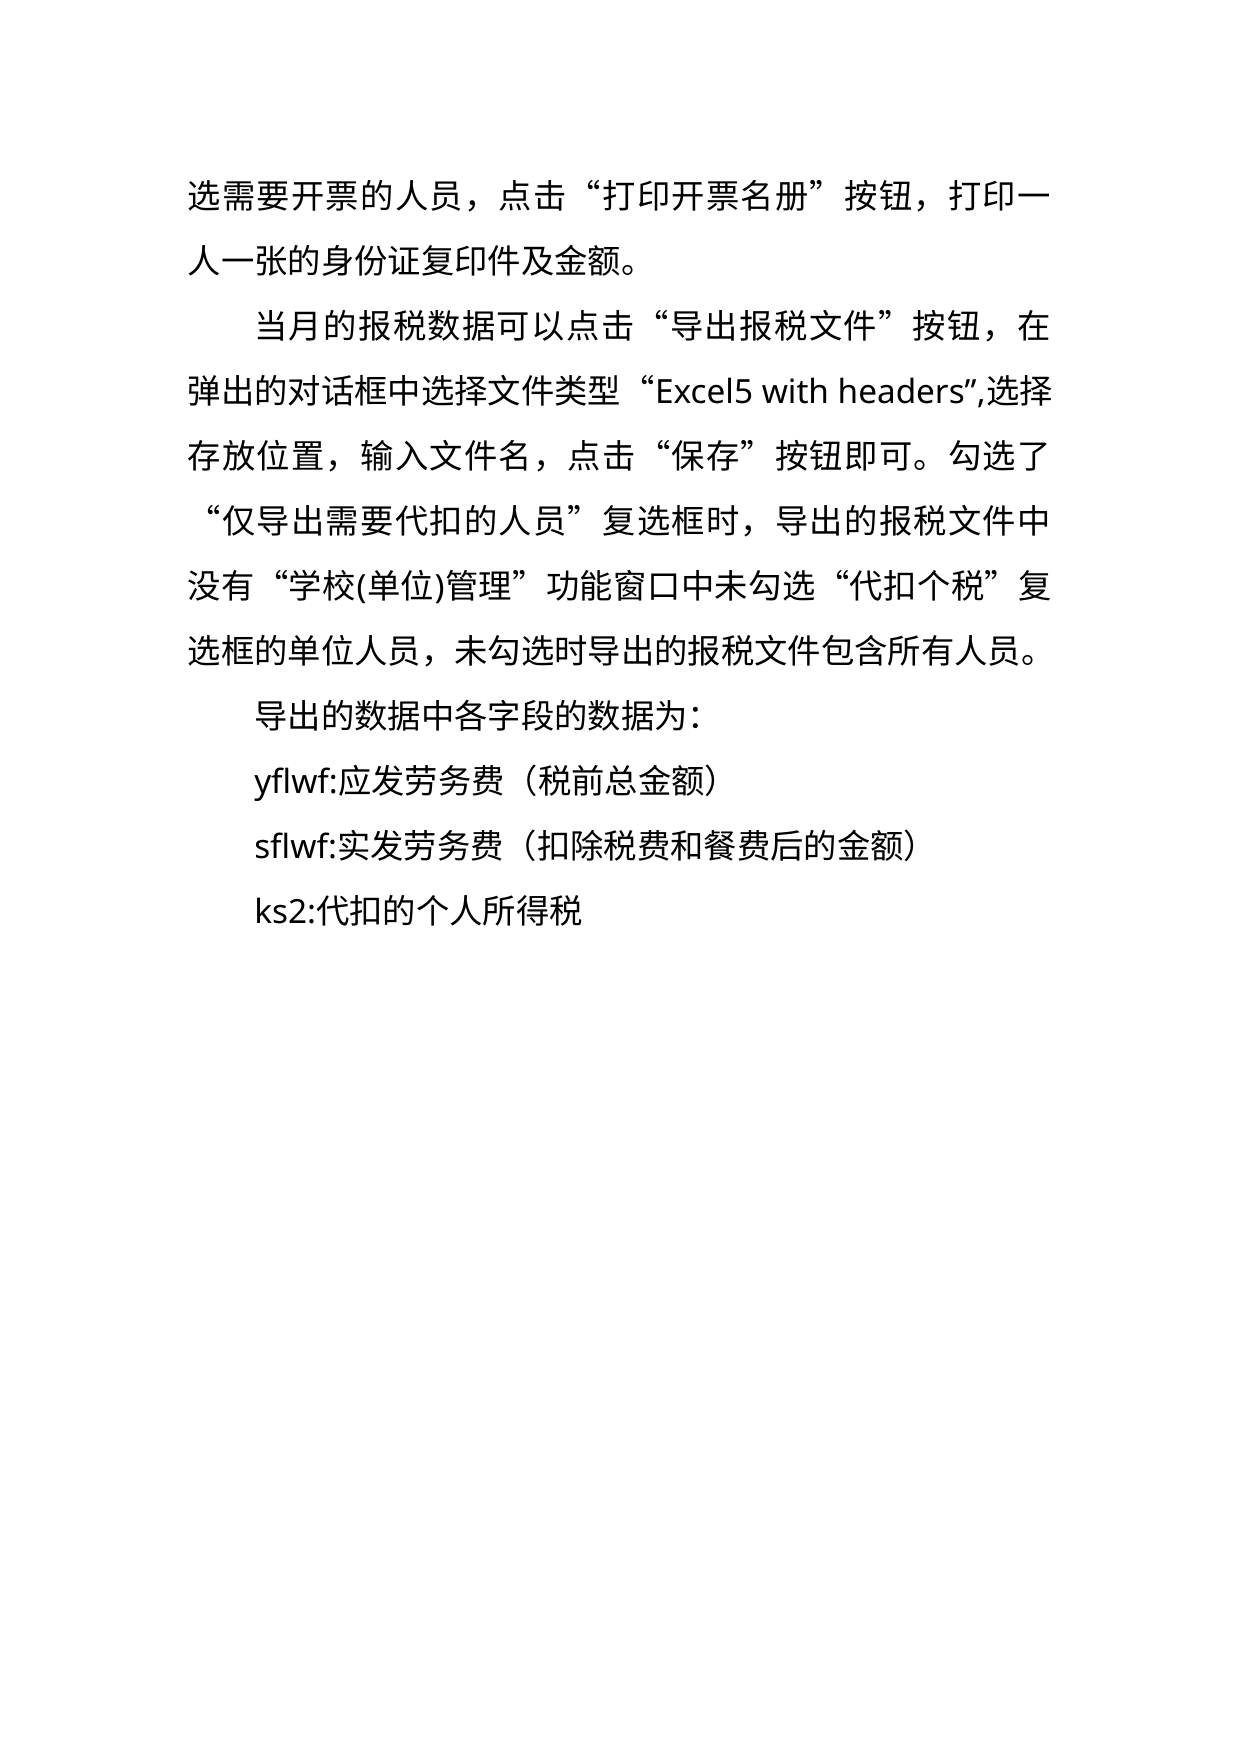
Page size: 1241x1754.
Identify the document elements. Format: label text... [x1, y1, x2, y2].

text 当月的报税数据可以点击“导出报税文件”按钮，在弹出的对话框中选择文件类型“Excel5 with headers”,选择存放位置，输入文件名，点击“保存”按钮即可。勾选了“仅导出需要代扣的人员”复选框时，导出的报税文件中没有“学校(单位)管理”功能窗口中未勾选“代扣个税”复选框的单位人员，未勾选时导出的报税文件包含所有人员。 [187, 292, 1053, 682]
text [187, 162, 1053, 292]
text ks2:代扣的个人所得税 [187, 877, 1053, 942]
text 导出的数据中各字段的数据为： [187, 682, 1053, 747]
text yflwf:应发劳务费（税前总金额） [187, 747, 1053, 812]
text sflwf:实发劳务费（扣除税费和餐费后的金额） [187, 812, 1053, 877]
